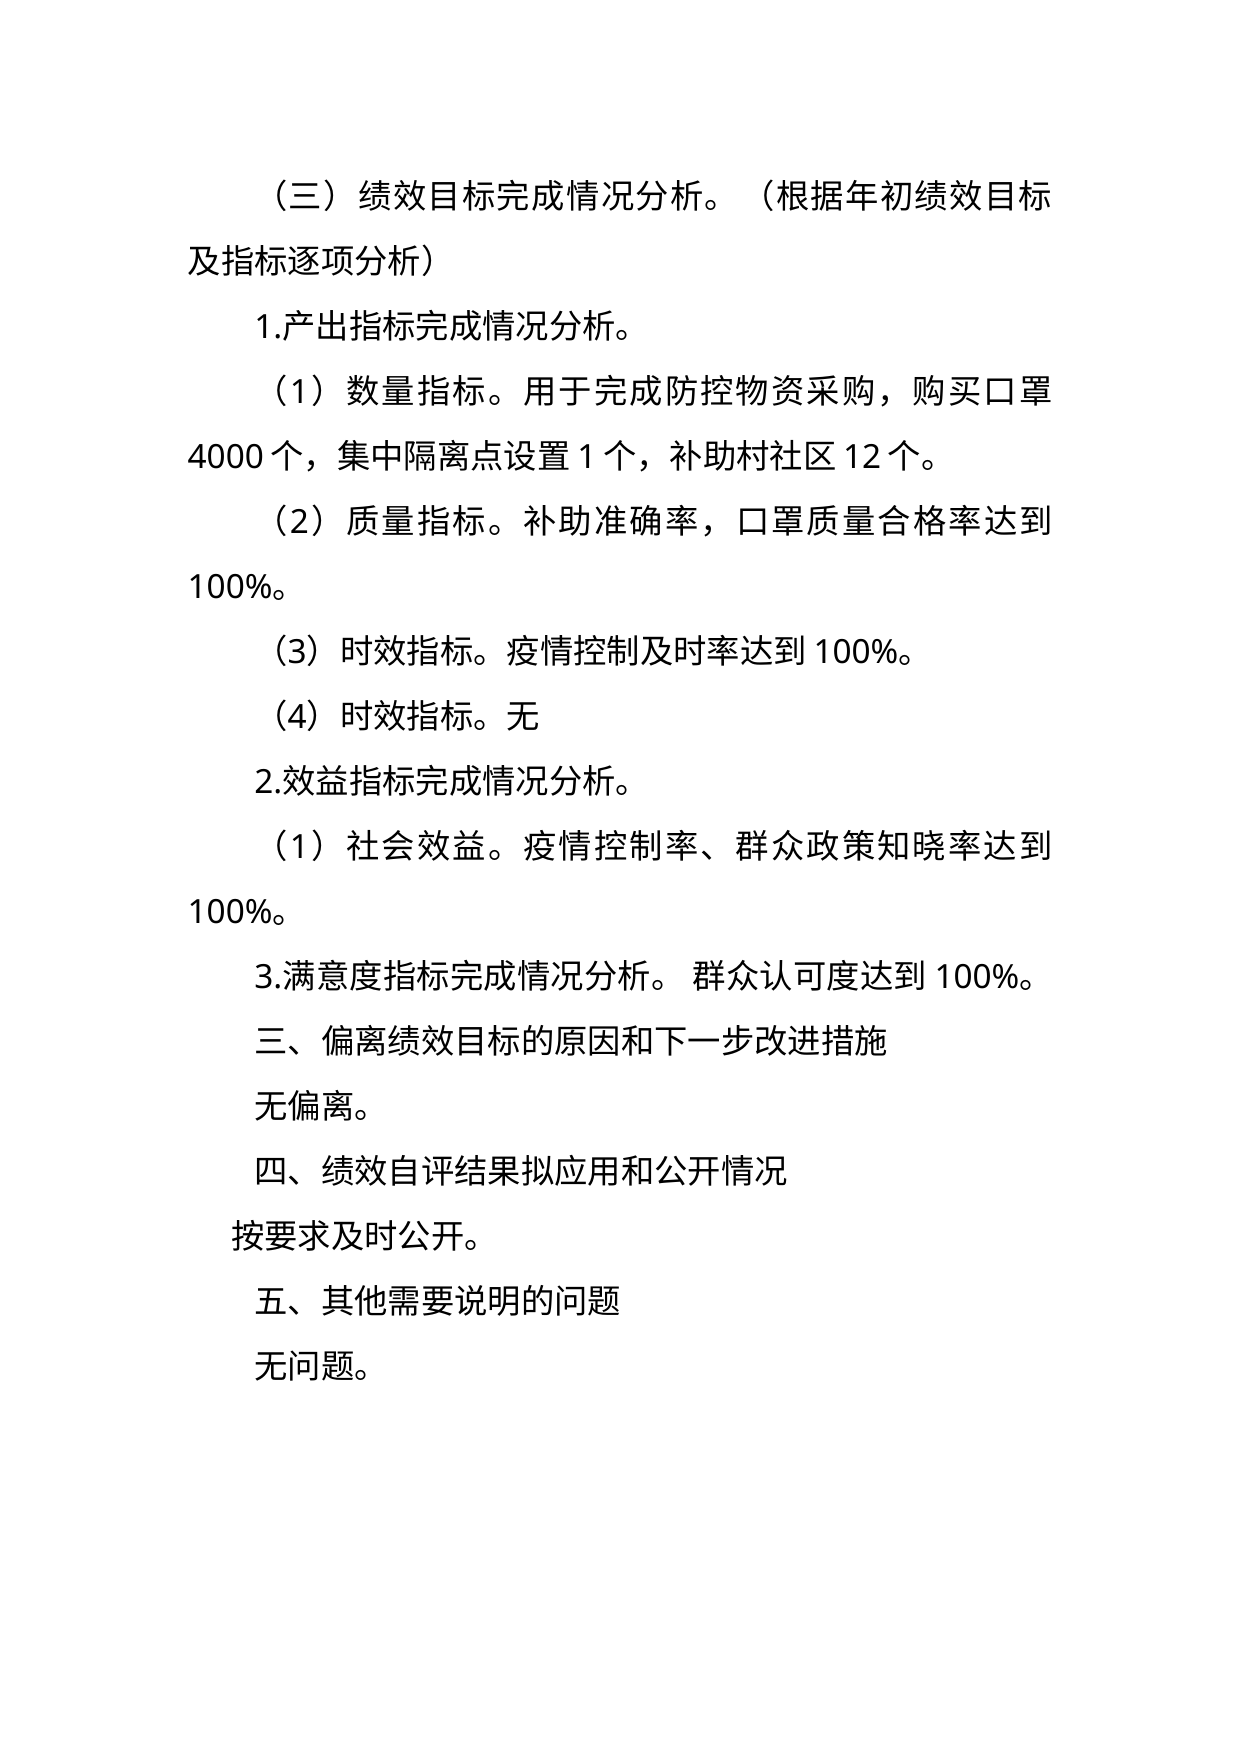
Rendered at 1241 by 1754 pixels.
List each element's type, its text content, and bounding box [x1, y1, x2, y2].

text （1）数量指标。用于完成防控物资采购，购买口罩4000个，集中隔离点设置1个，补助村社区12个。 [187, 357, 1053, 487]
list 绩效自评结果拟应用和公开情况 [187, 1137, 1053, 1202]
text （4）时效指标。无 [187, 682, 1053, 747]
text 无问题。 [187, 1332, 1053, 1397]
list 按要求及时公开。 [187, 1202, 1053, 1267]
text （1）社会效益。疫情控制率、群众政策知晓率达到100%。 [187, 812, 1053, 942]
text 2.效益指标完成情况分析。 [187, 747, 1053, 812]
text （2）质量指标。补助准确率，口罩质量合格率达到100%。 [187, 487, 1053, 617]
text （3）时效指标。疫情控制及时率达到100%。 [187, 617, 1053, 682]
text 无偏离。 [187, 1072, 1053, 1137]
text 3.满意度指标完成情况分析。 群众认可度达到100%。三、偏离绩效目标的原因和下一步改进措施 [254, 942, 1053, 1072]
text 五、其他需要说明的问题 [187, 1267, 1053, 1332]
text （三）绩效目标完成情况分析。（根据年初绩效目标及指标逐项分析） [187, 162, 1053, 292]
text 1.产出指标完成情况分析。 [187, 292, 1053, 357]
